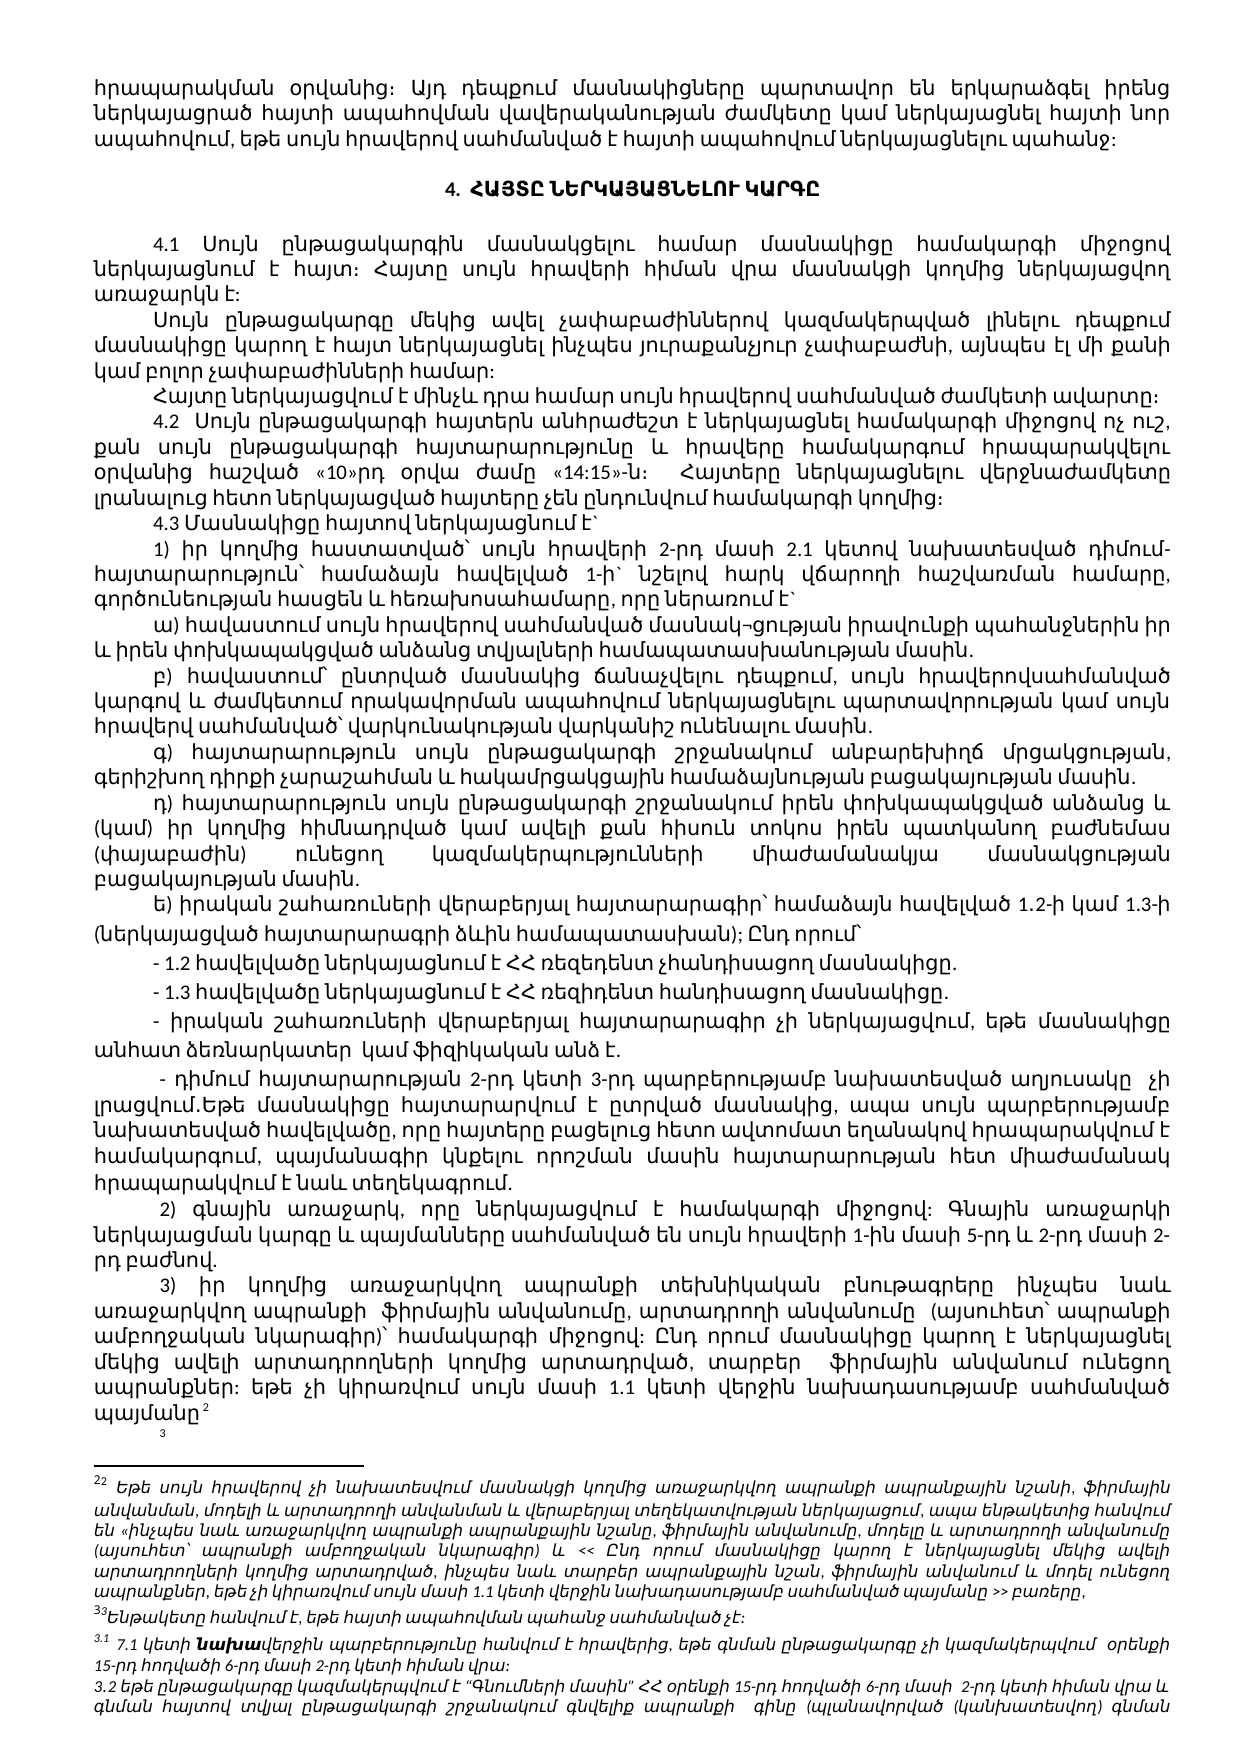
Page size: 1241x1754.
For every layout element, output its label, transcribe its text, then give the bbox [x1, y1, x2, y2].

text ե) իրական շահառուների վերաբերյալ հայտարարագիր՝ համաձայն հավելված 1․2-ի կամ 1.3-ի (ներկայացված հայտարարագրի ձևին համապատասխան); Ընդ որում՝ [94, 892, 1171, 946]
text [94, 75, 1171, 151]
text 1) իր կողմից հաստատված՝ սույն հրավերի 2-րդ մասի 2.1 կետով նախատեսված դիմում-հայտարարություն՝ համաձայն հավելված 1-ի` նշելով հարկ վճարողի հաշվառման համարը, գործունեության հասցեն և հեռախոսահամարը, որը ներառում է` [94, 536, 1171, 612]
text գ) հայտարարություն սույն ընթացակարգի շրջանակում անբարեխիղճ մրցակցության, գերիշխող դիրքի չարաշահման և հակամրցակցային համաձայնության բացակայության մասին. [94, 739, 1171, 790]
text - 1.3 հավելվածը ներկայացնում է ՀՀ ռեզիդենտ հանդիսացող մասնակիցը. [94, 979, 1171, 1004]
text բ) հավաստում՝ ընտրված մասնակից ճանաչվելու դեպքում, սույն հրավերովսահմանված կարգով և ժամկետում որակավորման ապահովում ներկայացնելու պարտավորության կամ սույն հրավերվ սահմանված՝ վարկունակության վարկանիշ ունենալու մասին. [94, 663, 1171, 739]
text - իրական շահառուների վերաբերյալ հայտարարագիր չի ներկայացվում, եթե մասնակիցը անհատ ձեռնարկատեր կամ ֆիզիկական անձ է. [94, 1008, 1171, 1063]
text - դիմում հայտարարության 2-րդ կետի 3-րդ պարբերությամբ նախատեսված աղյուսակը չի լրացվում․Եթե մասնակիցը հայտարարվում է ըտրված մասնակից, ապա սույն պարբերությամբ նախատեսված հավելվածը, որը հայտերը բացելուց հետո ավտոմատ եղանակով հրապարակվում է համակարգում, պայմանագիր կնքելու որոշման մասին հայտարարության հետ միաժամանակ հրապարակվում է նաև տեղեկագրում. [94, 1067, 1171, 1196]
text 4.3 Մասնակիցը հայտով ներկայացնում է` [94, 510, 1171, 536]
text - 1.2 հավելվածը ներկայացնում է ՀՀ ռեզեդենտ չհանդիսացող մասնակիցը. [94, 950, 1171, 975]
text Հայտը ներկայացվում է մինչև դրա համար սույն հրավերով սահմանված ժամկետի ավարտը։ [94, 383, 1171, 409]
text 2) գնային առաջարկ, որը ներկայացվում է համակարգի միջոցով: Գնային առաջարկի ներկայացման կարգը և պայմանները սահմանված են սույն հրավերի 1-ին մասի 5-րդ և 2-րդ մասի 2-րդ բաժնով. [94, 1196, 1171, 1273]
text 3 [94, 1425, 1171, 1451]
text 4. ՀԱՅՏԸ ՆԵՐԿԱՅԱՑՆԵԼՈՒ ԿԱՐԳԸ [94, 177, 1171, 202]
text դ) հայտարարություն սույն ընթացակարգի շրջանակում իրեն փոխկապակցված անձանց և (կամ) իր կողմից հիմնադրված կամ ավելի քան հիսուն տոկոս իրեն պատկանող բաժնեմաս (փայաբաժին) ունեցող կազմակերպությունների միաժամանակյա մասնակցության բացակայության մասին. [94, 790, 1171, 892]
text 4.1 Սույն ընթացակարգին մասնակցելու համար մասնակիցը համակարգի միջոցով ներկայացնում է հայտ։ Հայտը սույն հրավերի հիման վրա մասնակցի կողմից ներկայացվող առաջարկն է: [94, 231, 1171, 307]
text Սույն ընթացակարգը մեկից ավել չափաբաժիններով կազմակերպված լինելու դեպքում մասնակիցը կարող է հայտ ներկայացնել ինչպես յուրաքանչյուր չափաբաժնի, այնպես էլ մի քանի կամ բոլոր չափաբաժինների համար: [94, 307, 1171, 383]
text 4.2 Սույն ընթացակարգի հայտերն անհրաժեշտ է ներկայացնել համակարգի միջոցով ոչ ուշ, քան սույն ընթացակարգի հայտարարությունը և հրավերը համակարգում հրապարակվելու օրվանից հաշված «10»րդ օրվա ժամը «14:15»-ն։ Հայտերը ներկայացնելու վերջնաժամկետը լրանալուց հետո ներկայացված հայտերը չեն ընդունվում համակարգի կողմից։ [94, 409, 1171, 510]
text ա) հավաստում սույն հրավերով սահմանված մասնակ¬ցության իրավունքի պահանջներին իր և իրեն փոխկապակցված անձանց տվյալների համապատասխանության մասին. [94, 612, 1171, 663]
text 3) իր կողմից առաջարկվող ապրանքի տեխնիկական բնութագրերը ինչպես նաև առաջարկվող ապրանքի ֆիրմային անվանումը, արտադրողի անվանումը (այսուհետ՝ ապրանքի ամբողջական նկարագիր)՝ համակարգի միջոցով: Ընդ որում մասնակիցը կարող է ներկայացնել մեկից ավելի արտադրողների կողմից արտադրված, տարբեր ֆիրմային անվանում ունեցող ապրանքներ: եթե չի կիրառվում սույն մասի 1.1 կետի վերջին նախադասությամբ սահմանված պայմանը 2 [94, 1273, 1171, 1425]
